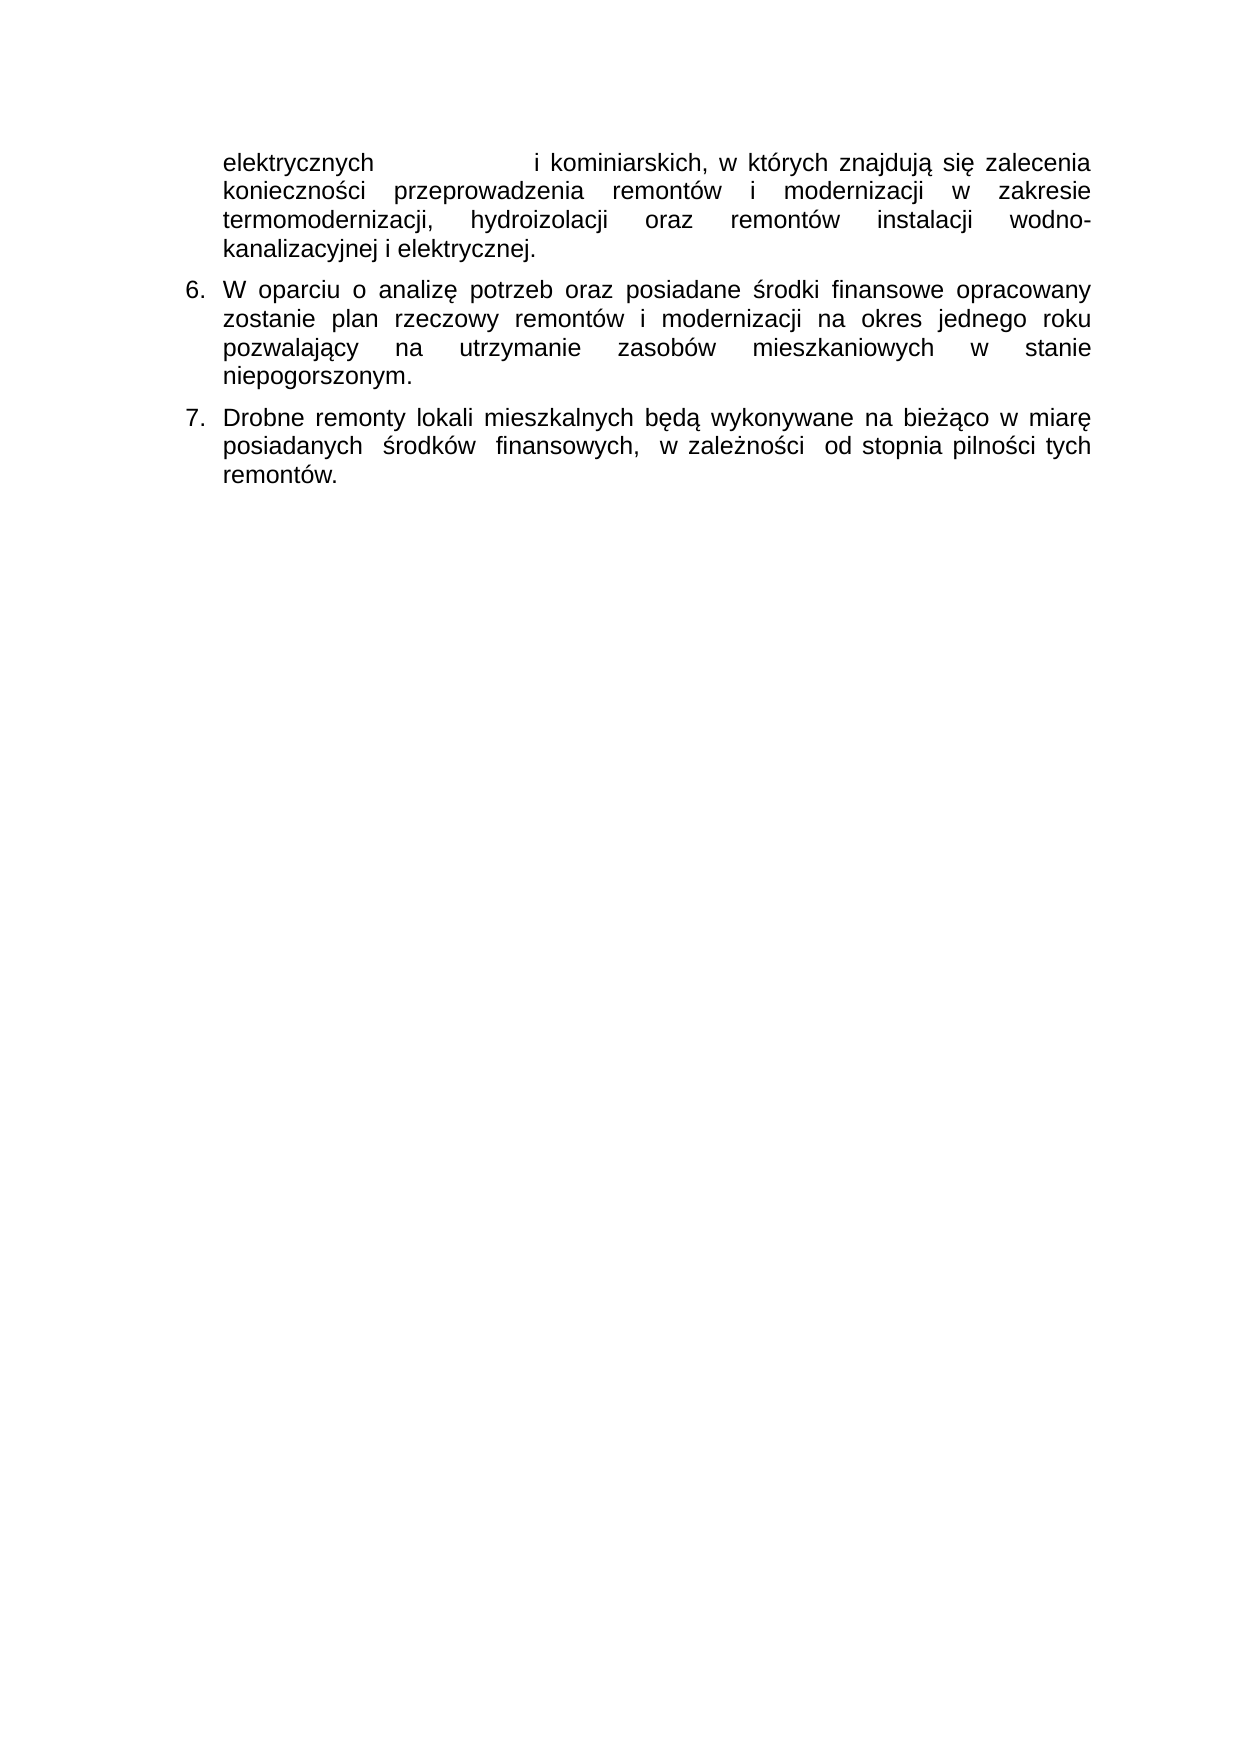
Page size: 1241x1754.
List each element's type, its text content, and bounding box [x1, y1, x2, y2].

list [185, 148, 1093, 263]
list Drobne remonty lokali mieszkalnych będą wykonywane na bieżąco w miarę posiadanych środków finansowych, w zależności od stopnia pilności tych remontów. [185, 403, 1093, 489]
list W oparciu o analizę potrzeb oraz posiadane środki finansowe opracowany zostanie plan rzeczowy remontów i modernizacji na okres jednego roku pozwalający na utrzymanie zasobów mieszkaniowych w stanie niepogorszonym. [185, 275, 1093, 390]
